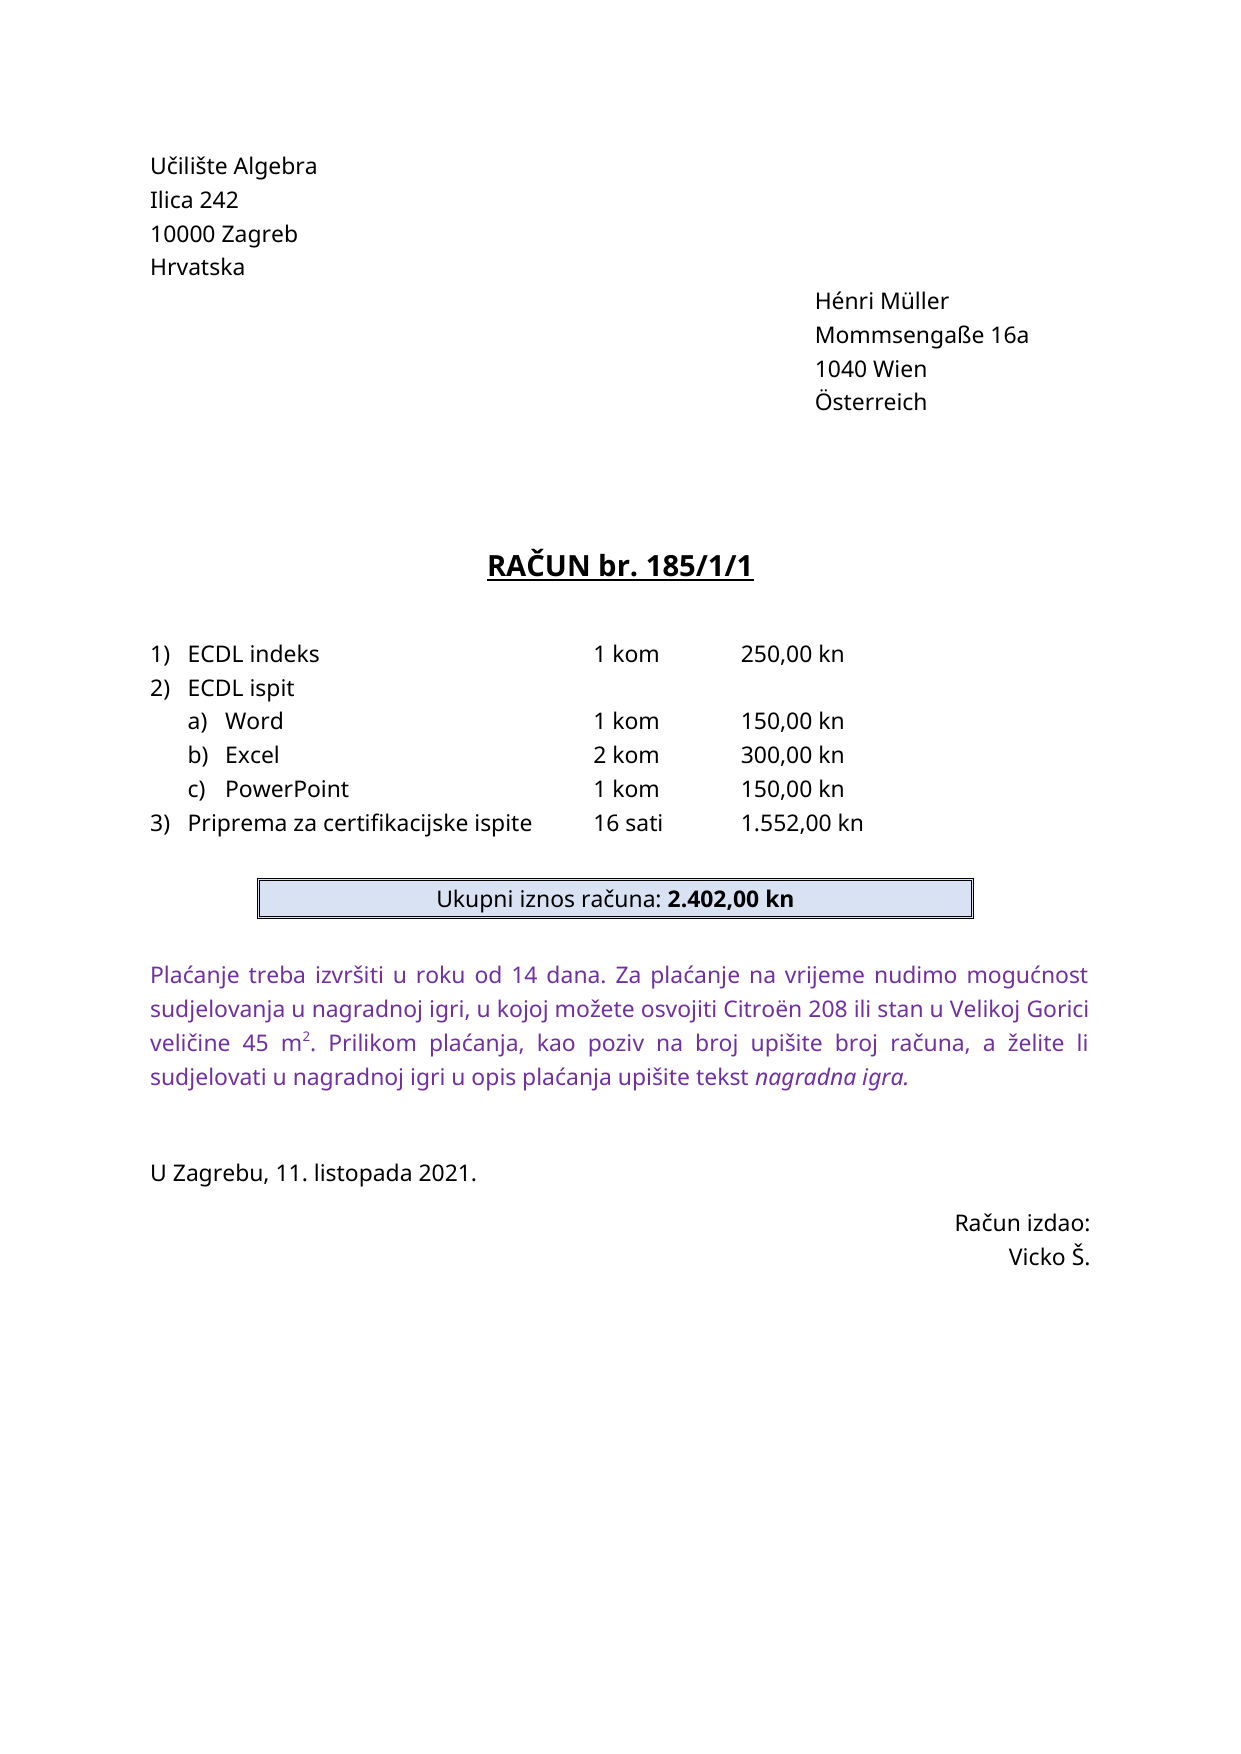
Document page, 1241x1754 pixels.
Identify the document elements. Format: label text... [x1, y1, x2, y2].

text Hénri Müller Mommsengaße 16a 1040 Wien Österreich [814, 285, 1090, 417]
list Excel 2 kom 300,00 kn [187, 739, 1090, 770]
list ECDL indeks 1 kom 250,00 kn [150, 638, 1090, 669]
list PowerPoint 1 kom 150,00 kn [187, 773, 1090, 804]
list ECDL ispit [150, 672, 1090, 703]
text Učilište Algebra Ilica 242 10000 Zagreb Hrvatska [150, 150, 1090, 282]
text Ukupni iznos računa: 2.402,00 kn [260, 881, 971, 916]
text Račun izdao: Vicko Š. [150, 1207, 1090, 1272]
list Priprema za certifikacijske ispite 16 sati 1.552,00 kn [150, 807, 1090, 838]
text Plaćanje treba izvršiti u roku od 14 dana. Za plaćanje na vrijeme nudimo mogućnost sudjelovanja u nagradnoj igri, u kojoj možete osvojiti Citroën 208 ili stan u Velikoj Gorici veličine 45 m2. Prilikom plaćanja, kao poziv na broj upišite broj računa, a želite li sudjelovati u nagradnoj igri u opis plaćanja upišite tekst nagradna igra. [150, 959, 1090, 1092]
text U Zagrebu, 11. listopada 2021. [150, 1157, 1090, 1188]
text RAČUN br. 185/1/1 [150, 545, 1090, 585]
list Word 1 kom 150,00 kn [187, 705, 1090, 737]
